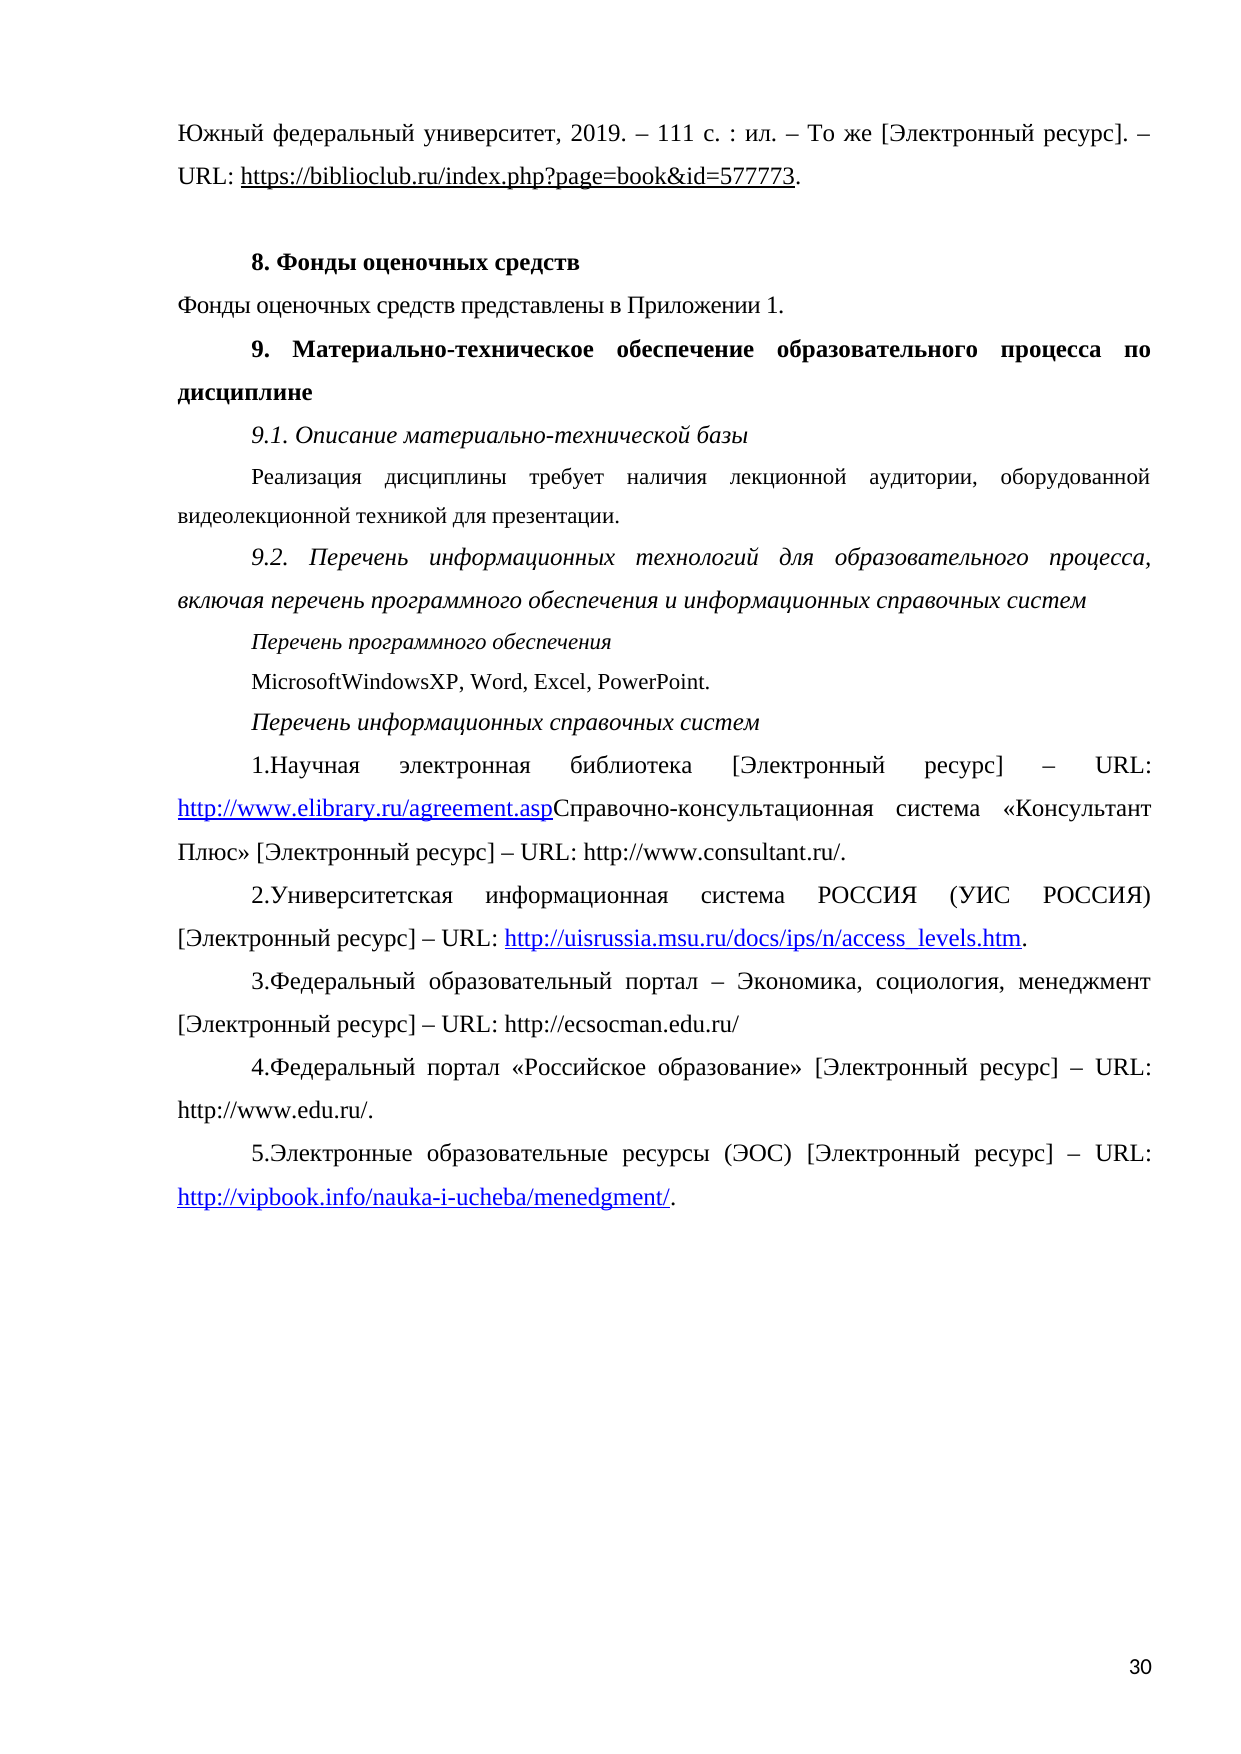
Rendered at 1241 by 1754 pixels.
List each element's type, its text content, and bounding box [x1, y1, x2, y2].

text 2.Университетская информационная система РОССИЯ (УИС РОССИЯ) [Электронный ресурс] – URL: http://uisrussia.msu.ru/docs/ips/n/access_levels.htm. [177, 880, 1152, 952]
text Реализация дисциплины требует наличия лекционной аудитории, оборудованной видеолекционной техникой для презентации. [177, 463, 1152, 529]
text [177, 118, 1152, 190]
text 3.Федеральный образовательный портал – Экономика, социология, менеджмент [Электронный ресурс] – URL: http://ecsocman.edu.ru/ [177, 966, 1152, 1038]
text 9.2. Перечень информационных технологий для образовательного процесса, включая перечень программного обеспечения и информационных справочных систем [177, 542, 1152, 614]
text Фонды оценочных средств представлены в Приложении 1. [177, 291, 1152, 319]
text MicrosoftWindowsXP, Word, Excel, PowerPoint. [177, 668, 1152, 694]
text 9.1. Описание материально-технической базы [177, 420, 1152, 449]
text 5.Электронные образовательные ресурсы (ЭОС) [Электронный ресурс] – URL: http://vipbook.info/nauka-i-ucheba/menedgment/. [177, 1138, 1152, 1210]
text 1.Научная электронная библиотека [Электронный ресурс] – URL: http://www.elibrary.ru/agreement.aspСправочно-консультационная система «Консультант Плюс» [Электронный ресурс] – URL: http://www.consultant.ru/. [177, 750, 1152, 865]
text 4.Федеральный портал «Российское образование» [Электронный ресурс] – URL: http://www.edu.ru/. [177, 1052, 1152, 1124]
text Перечень информационных справочных систем [177, 707, 1152, 736]
text 8. Фонды оценочных средств [177, 247, 1152, 276]
text Перечень программного обеспечения [177, 628, 1152, 655]
text 9. Материально-техническое обеспечение образовательного процесса по дисциплине [177, 334, 1152, 406]
